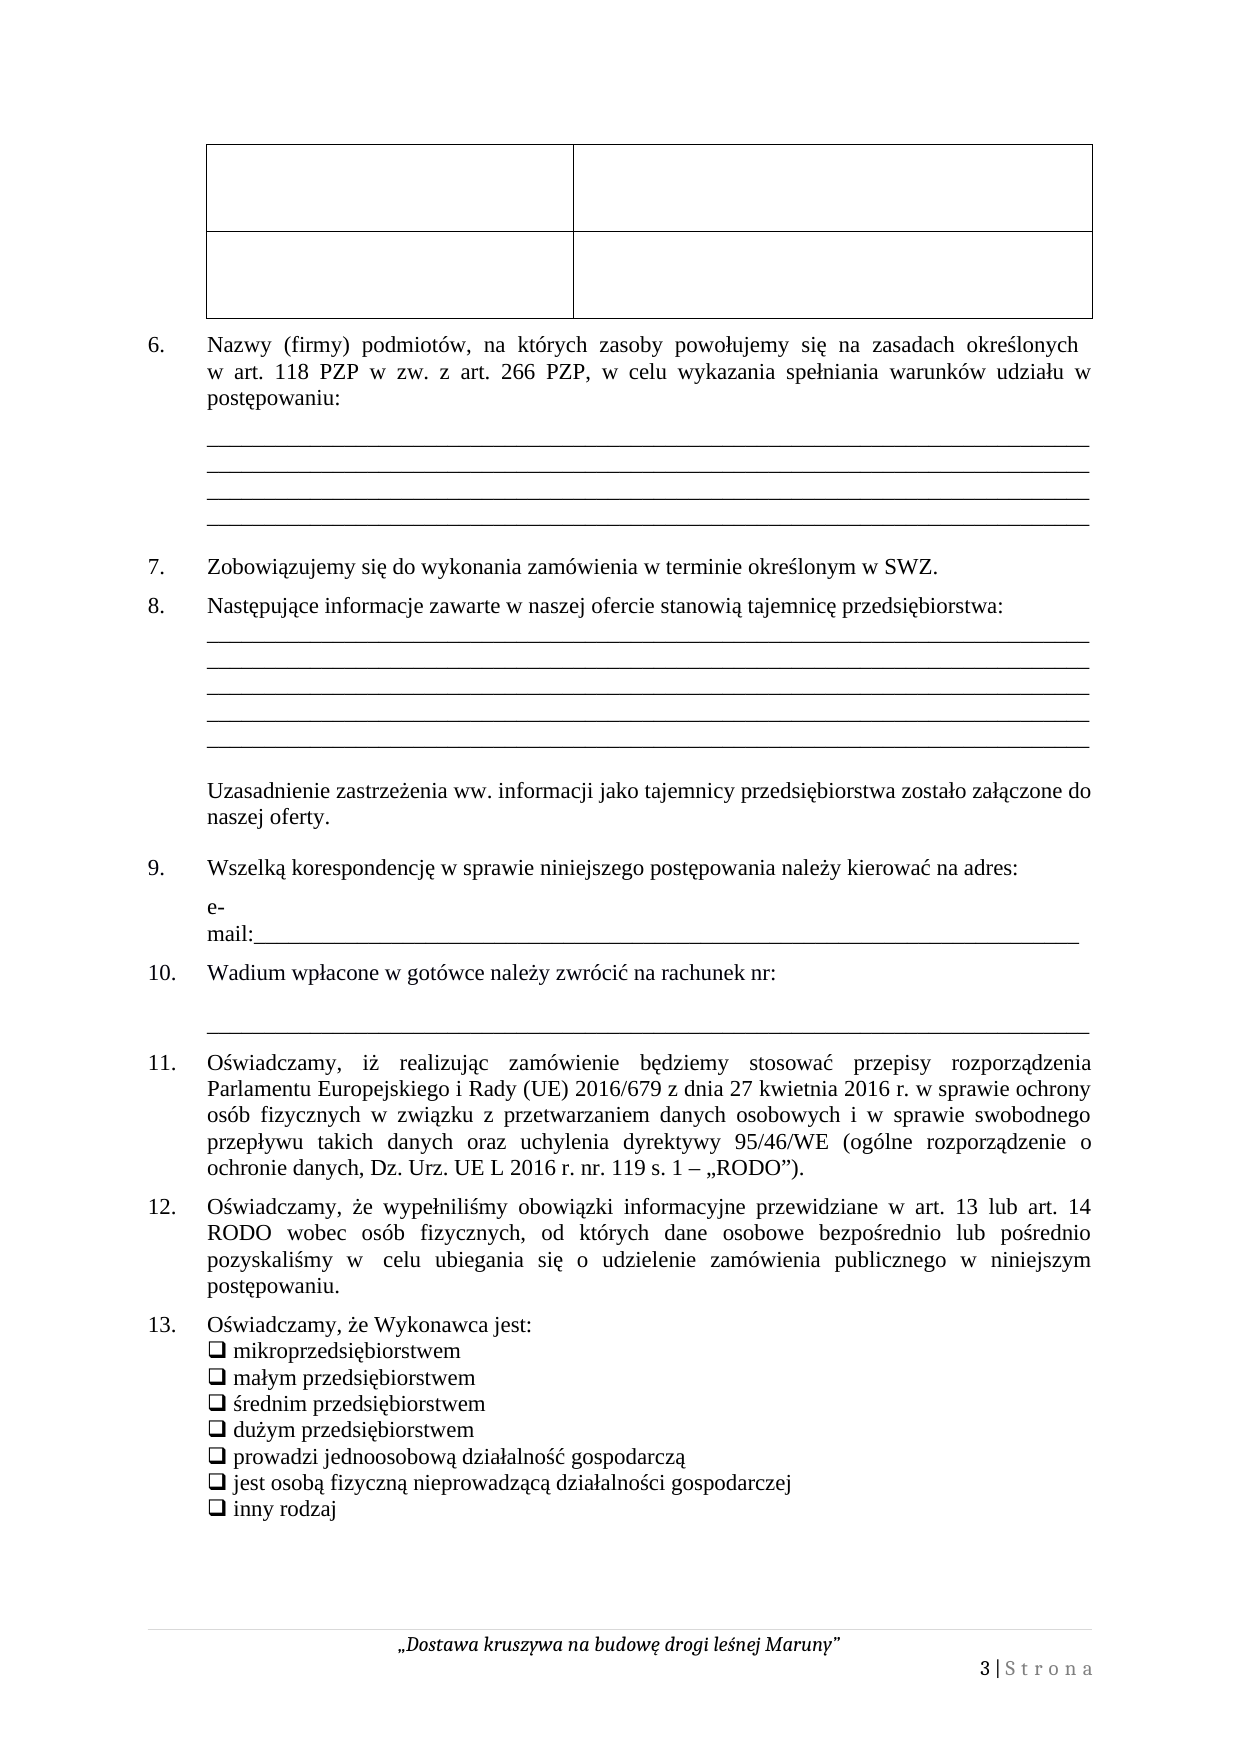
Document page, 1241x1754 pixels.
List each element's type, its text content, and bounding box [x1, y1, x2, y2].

table_cell [574, 232, 1092, 318]
table_cell [207, 232, 573, 318]
list Uzasadnienie zastrzeżenia ww. informacji jako tajemnicy przedsiębiorstwa zostało załączone do naszej oferty. [207, 777, 1092, 829]
list _____________________________________________________________________________ [207, 671, 1092, 698]
list średnim przedsiębiorstwem [207, 1390, 1092, 1416]
list Wszelką korespondencję w sprawie niniejszego postępowania należy kierować na adres: [148, 854, 1092, 881]
list dużym przedsiębiorstwem [207, 1416, 1092, 1443]
list _____________________________________________________________________________ [207, 1010, 1092, 1036]
list Wadium wpłacone w gotówce należy zwrócić na rachunek nr: [148, 958, 1092, 985]
list prowadzi jednoosobową działalność gospodarczą [207, 1443, 1092, 1469]
list _____________________________________________________________________________ [207, 698, 1092, 724]
list _____________________________________________________________________________ [207, 645, 1092, 671]
list _____________________________________________________________________________ [207, 619, 1092, 645]
list _____________________________________________________________________________ [207, 502, 1092, 528]
list inny rodzaj [207, 1495, 1092, 1522]
list Następujące informacje zawarte w naszej ofercie stanowią tajemnicę przedsiębiorstwa: [148, 592, 1092, 619]
list Oświadczamy, że Wykonawca jest: [148, 1311, 1092, 1337]
list Zobowiązujemy się do wykonania zamówienia w terminie określonym w SWZ. [148, 553, 1092, 580]
list mikroprzedsiębiorstwem [207, 1337, 1092, 1364]
list _____________________________________________________________________________ [207, 423, 1092, 449]
list Nazwy (firmy) podmiotów, na których zasoby powołujemy się na zasadach określonych w art. 118 PZP w zw. z art. 266 PZP, w celu wykazania spełniania warunków udziału w postępowaniu: [148, 331, 1092, 411]
list _____________________________________________________________________________ [207, 476, 1092, 502]
list Oświadczamy, iż realizując zamówienie będziemy stosować przepisy rozporządzenia Parlamentu Europejskiego i Rady (UE) 2016/679 z dnia 27 kwietnia 2016 r. w sprawie ochrony osób fizycznych w związku z przetwarzaniem danych osobowych i w sprawie swobodnego przepływu takich danych oraz uchylenia dyrektywy 95/46/WE (ogólne rozporządzenie o ochronie danych, Dz. Urz. UE L 2016 r. nr. 119 s. 1 – „RODO”). [148, 1049, 1092, 1181]
table_cell [207, 145, 573, 231]
list _____________________________________________________________________________ [207, 724, 1092, 750]
list _____________________________________________________________________________ [207, 449, 1092, 476]
table_cell [574, 145, 1092, 231]
list e-mail:________________________________________________________________________ [207, 893, 1092, 946]
list Oświadczamy, że wypełniliśmy obowiązki informacyjne przewidziane w art. 13 lub art. 14 RODO wobec osób fizycznych, od których dane osobowe bezpośrednio lub pośrednio pozyskaliśmy w celu ubiegania się o udzielenie zamówienia publicznego w niniejszym postępowaniu. [148, 1193, 1092, 1298]
list małym przedsiębiorstwem [207, 1364, 1092, 1390]
list jest osobą fizyczną nieprowadzącą działalności gospodarczej [207, 1469, 1092, 1495]
